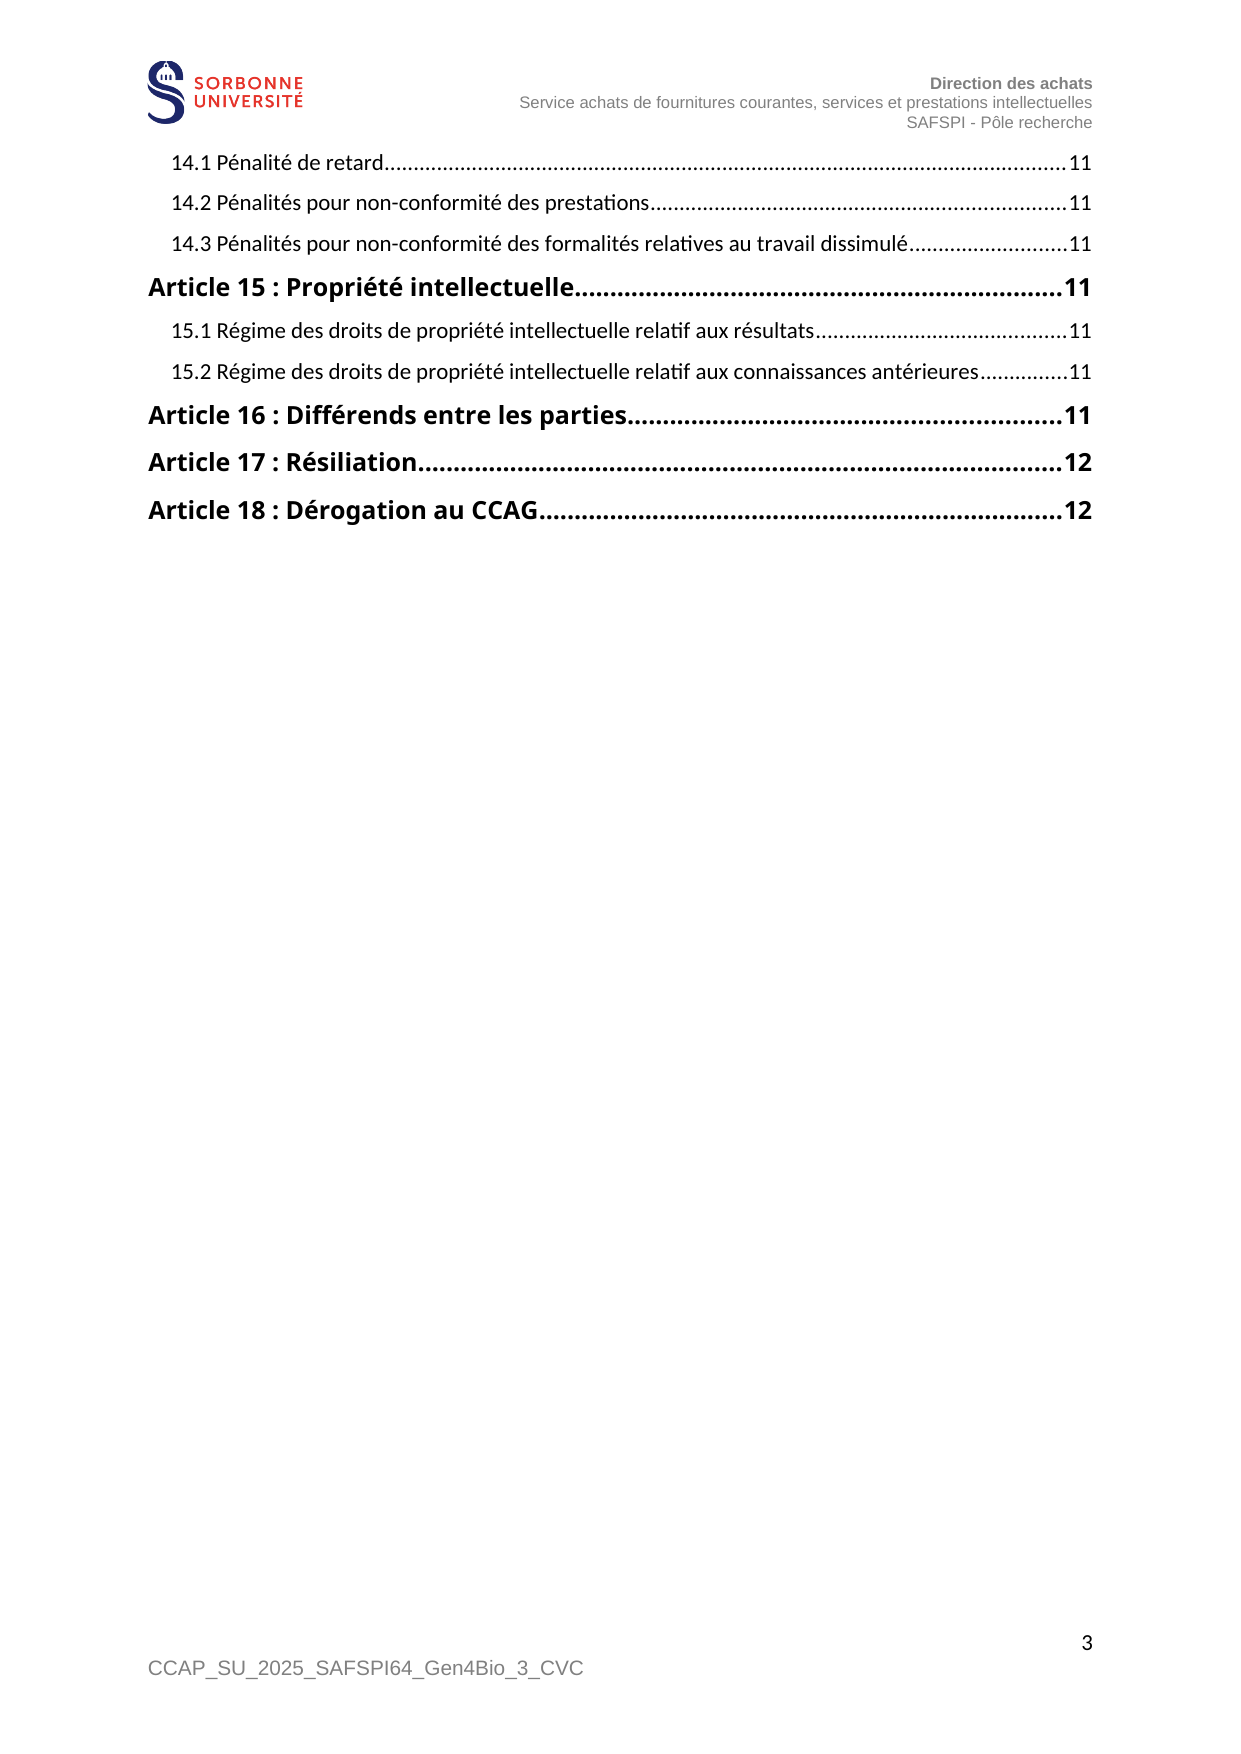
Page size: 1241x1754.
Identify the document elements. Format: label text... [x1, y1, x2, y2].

text 15.2 Régime des droits de propriété intellectuelle relatif aux connaissances antérieures 11 [171, 357, 1093, 385]
text Article 15 : Propriété intellectuelle 11 [148, 269, 1093, 303]
text Article 17 : Résiliation 12 [148, 445, 1093, 479]
picture [147, 61, 303, 124]
text Article 18 : Dérogation au CCAG 12 [148, 492, 1093, 526]
text 14.2 Pénalités pour non-conformité des prestations 11 [171, 188, 1093, 216]
text 14.1 Pénalité de retard 11 [171, 148, 1093, 176]
text Article 16 : Différends entre les parties 11 [148, 398, 1093, 432]
text 14.3 Pénalités pour non-conformité des formalités relatives au travail dissimulé 11 [171, 229, 1093, 257]
text 15.1 Régime des droits de propriété intellectuelle relatif aux résultats 11 [171, 317, 1093, 345]
